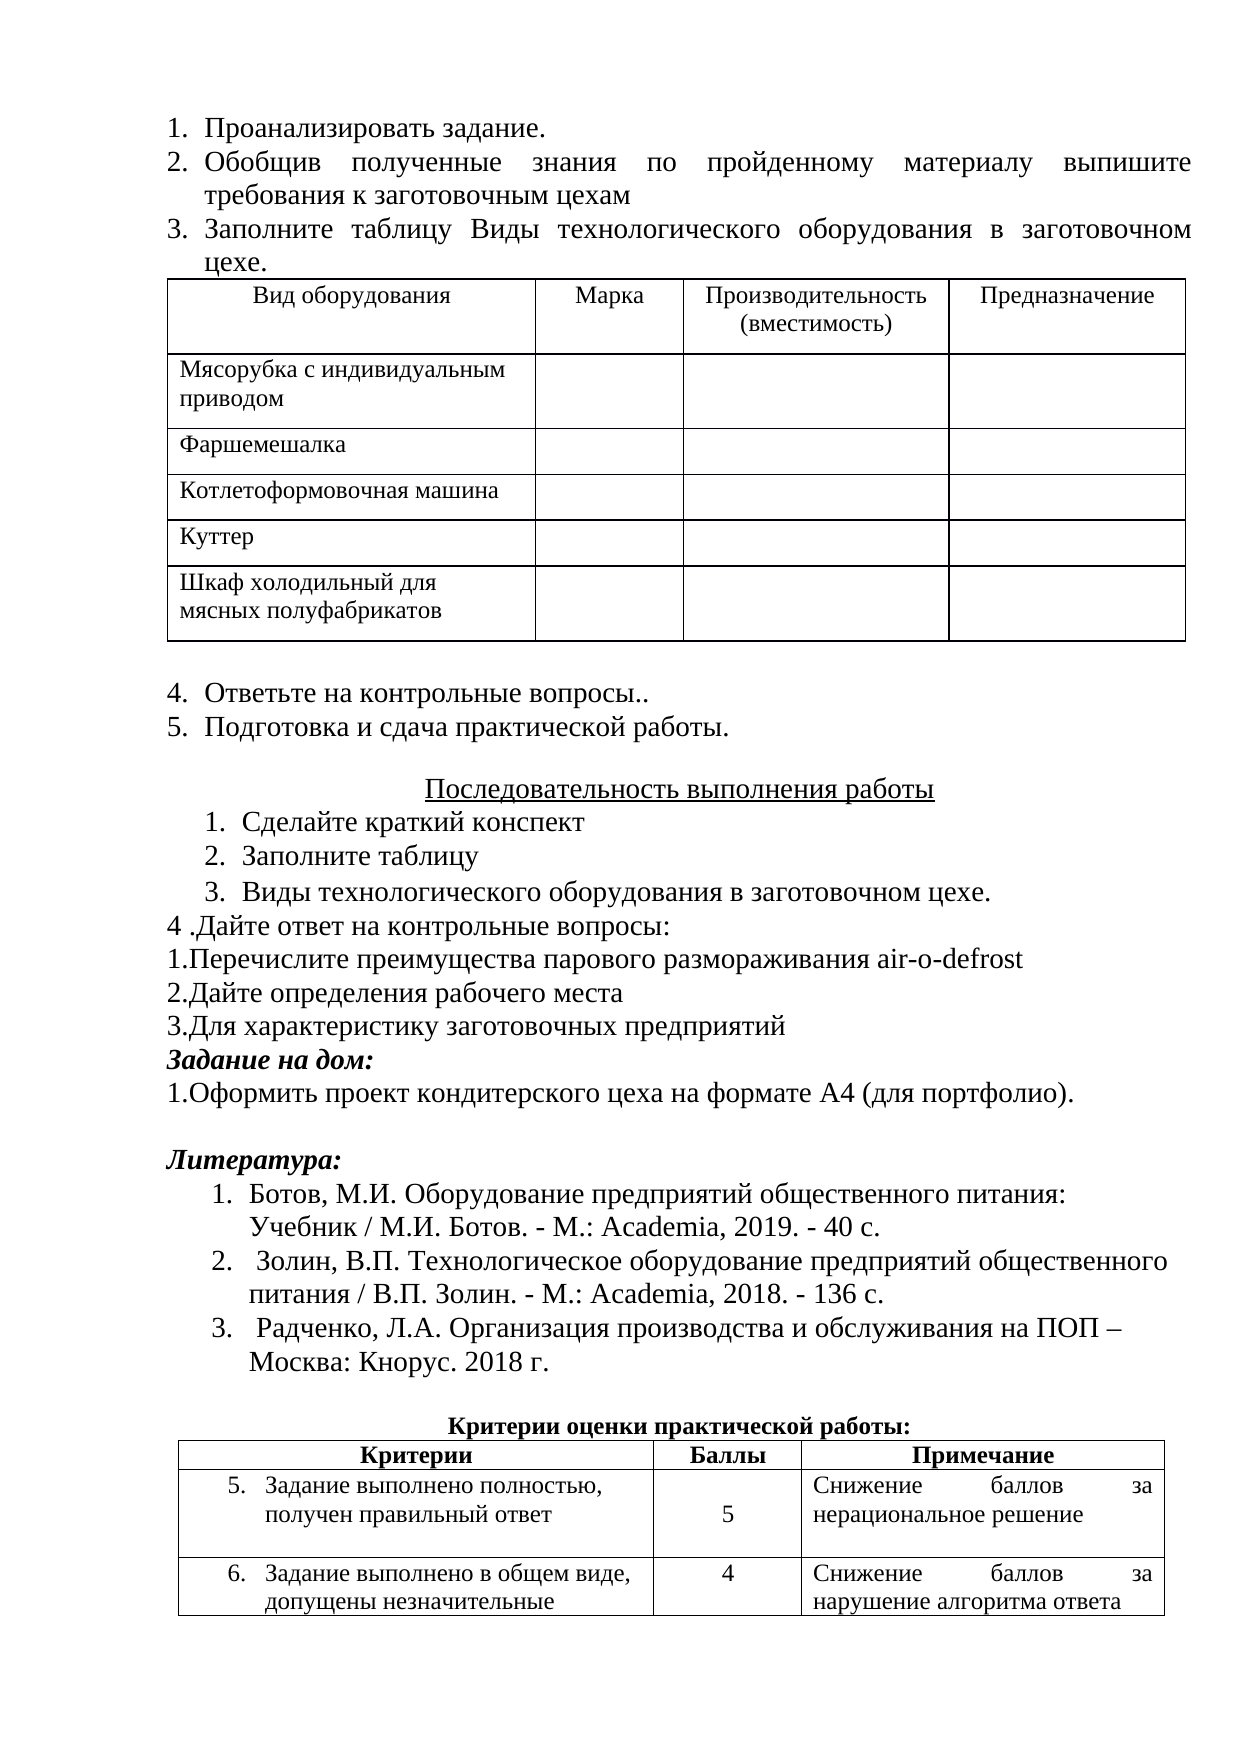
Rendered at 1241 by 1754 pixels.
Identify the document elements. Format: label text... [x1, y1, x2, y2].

table_cell [684, 355, 948, 427]
table_cell [684, 521, 948, 565]
table_cell 5 [654, 1470, 801, 1557]
table_header Предназначение [950, 280, 1185, 353]
list Обобщив полученные знания по пройденному материалу выпишите требования к заготовочным цехам [167, 144, 1192, 211]
text 2.Дайте определения рабочего места [167, 975, 1192, 1008]
text 1.Перечислите преимущества парового размораживания air-o-defrost [167, 941, 1192, 975]
list Ботов, М.И. Оборудование предприятий общественного питания: Учебник / М.И. Ботов. - М.: Academia, 2019. - 40 c. [211, 1176, 1192, 1243]
table_cell [950, 429, 1185, 473]
text 3.Для характеристику заготовочных предприятий [167, 1008, 1192, 1042]
list Виды технологического оборудования в заготовочном цехе. [204, 874, 1192, 908]
table_cell [684, 567, 948, 640]
text 4 .Дайте ответ на контрольные вопросы: [167, 908, 1192, 941]
table_cell [536, 521, 683, 565]
table_header Баллы [654, 1441, 801, 1469]
table_cell [950, 521, 1185, 565]
text 1.Оформить проект кондитерского цеха на формате А4 (для портфолио). [167, 1075, 1192, 1109]
text Литература: [167, 1142, 1192, 1176]
table_cell [684, 475, 948, 519]
list Золин, В.П. Технологическое оборудование предприятий общественного питания / В.П. Золин. - М.: Academia, 2018. - 136 c. [211, 1243, 1192, 1310]
list Заполните таблицу [204, 838, 1192, 872]
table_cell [802, 1558, 1164, 1615]
list Подготовка и сдача практической работы. [167, 709, 1192, 742]
list Радченко, Л.А. Организация производства и обслуживания на ПОП –Москва: Кнорус. 2018 г. [211, 1310, 1192, 1377]
text Критерии оценки практической работы: [167, 1411, 1192, 1439]
table_header Производительность (вместимость) [684, 280, 948, 353]
list Сделайте краткий конспект [204, 804, 1192, 838]
list Заполните таблицу Виды технологического оборудования в заготовочном цехе. [167, 211, 1192, 278]
table_header Критерии [179, 1441, 653, 1469]
table_header Марка [536, 280, 683, 353]
table_cell Мясорубка с индивидуальным приводом [168, 355, 535, 427]
table_cell Котлетоформовочная машина [168, 475, 535, 519]
list Проанализировать задание. [167, 110, 1192, 144]
table_cell Фаршемешалка [168, 429, 535, 473]
table_cell [950, 355, 1185, 427]
table_cell [684, 429, 948, 473]
table_cell Шкаф холодильный для мясных полуфабрикатов [168, 567, 535, 640]
table_header Примечание [802, 1441, 1164, 1469]
table_cell [536, 567, 683, 640]
table_cell [536, 475, 683, 519]
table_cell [179, 1558, 653, 1615]
table_cell [536, 355, 683, 427]
table_header Вид оборудования [168, 280, 535, 353]
text Последовательность выполнения работы [167, 771, 1192, 804]
table_cell Снижение баллов за нерациональное решение [802, 1470, 1164, 1557]
table_cell [950, 475, 1185, 519]
text Задание на дом: [167, 1042, 1192, 1075]
table_cell [536, 429, 683, 473]
table_cell Куттер [168, 521, 535, 565]
table_cell Задание выполнено полностью, получен правильный ответ [179, 1470, 653, 1557]
table_cell [950, 567, 1185, 640]
list Ответьте на контрольные вопросы.. [167, 675, 1192, 709]
table_cell 4 [654, 1558, 801, 1615]
